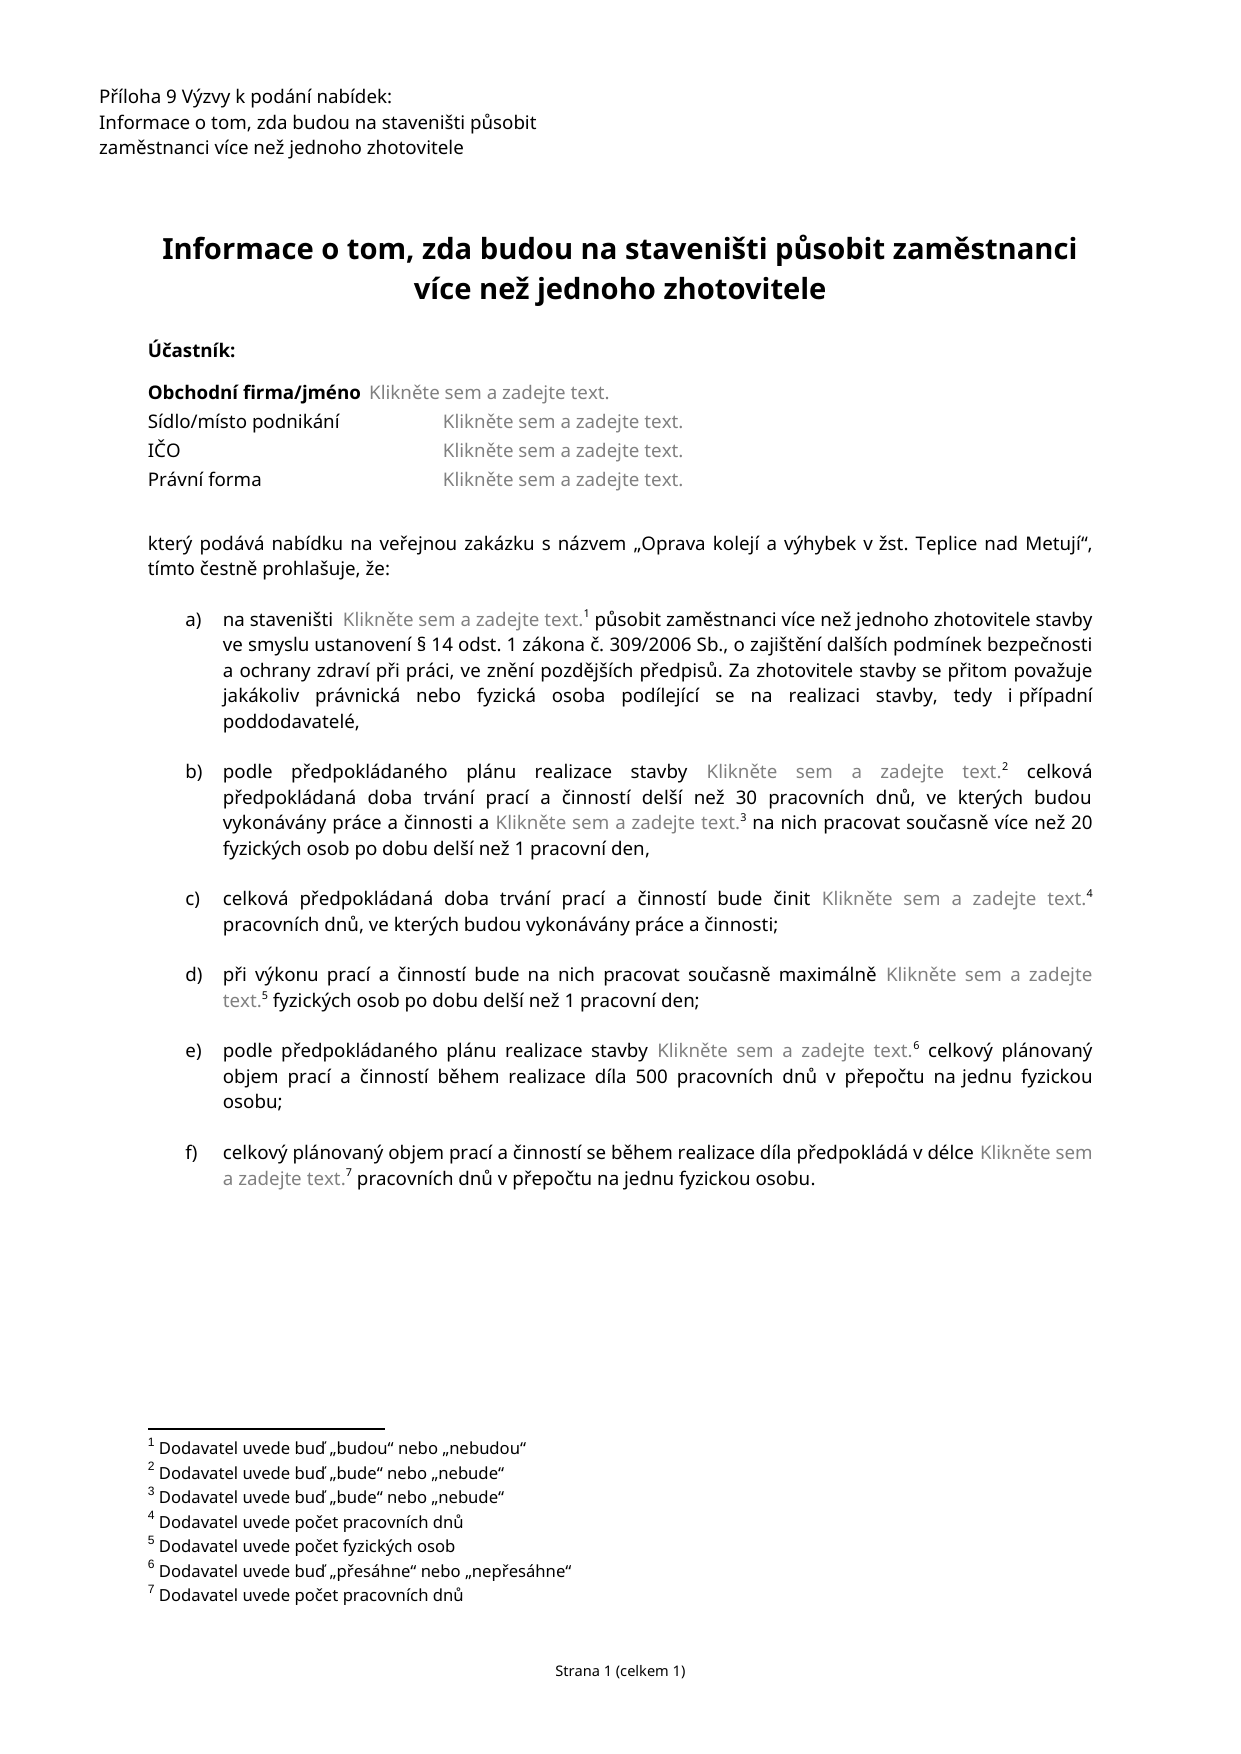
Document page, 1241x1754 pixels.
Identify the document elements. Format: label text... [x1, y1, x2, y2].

list celková předpokládaná doba trvání prací a činností bude činit pracovních dnů, ve kterých budou vykonávány práce a činnosti; [185, 886, 1093, 937]
title Informace o tom, zda budou na staveništi působit zaměstnanci více než jednoho zhotovitele [148, 228, 1093, 308]
text který podává nabídku na veřejnou zakázku s názvem „Oprava kolejí a výhybek v žst. Teplice nad Metují“, tímto čestně prohlašuje, že: [148, 530, 1093, 581]
text Sídlo/místo podnikání [148, 405, 1093, 434]
list celkový plánovaný objem prací a činností se během realizace díla předpokládá v délce pracovních dnů v přepočtu na jednu fyzickou osobu. [185, 1139, 1093, 1190]
text Obchodní firma/jméno [148, 376, 1093, 405]
text IČO [148, 434, 1093, 463]
list podle předpokládaného plánu realizace stavby celková předpokládaná doba trvání prací a činností delší než 30 pracovních dnů, ve kterých budou vykonávány práce a činnosti a na nich pracovat současně více než 20 fyzických osob po dobu delší než 1 pracovní den, [185, 759, 1093, 861]
list při výkonu prací a činností bude na nich pracovat současně maximálně fyzických osob po dobu delší než 1 pracovní den; [185, 962, 1093, 1013]
list podle předpokládaného plánu realizace stavby celkový plánovaný objem prací a činností během realizace díla 500 pracovních dnů v přepočtu na jednu fyzickou osobu; [185, 1038, 1093, 1114]
list na staveništi působit zaměstnanci více než jednoho zhotovitele stavby ve smyslu ustanovení § 14 odst. 1 zákona č. 309/2006 Sb., o zajištění dalších podmínek bezpečnosti a ochrany zdraví při práci, ve znění pozdějších předpisů. Za zhotovitele stavby se přitom považuje jakákoliv právnická nebo fyzická osoba podílející se na realizaci stavby, tedy i případní poddodavatelé, [185, 606, 1093, 734]
text Účastník: [148, 333, 1093, 364]
text Právní forma [148, 463, 1093, 492]
